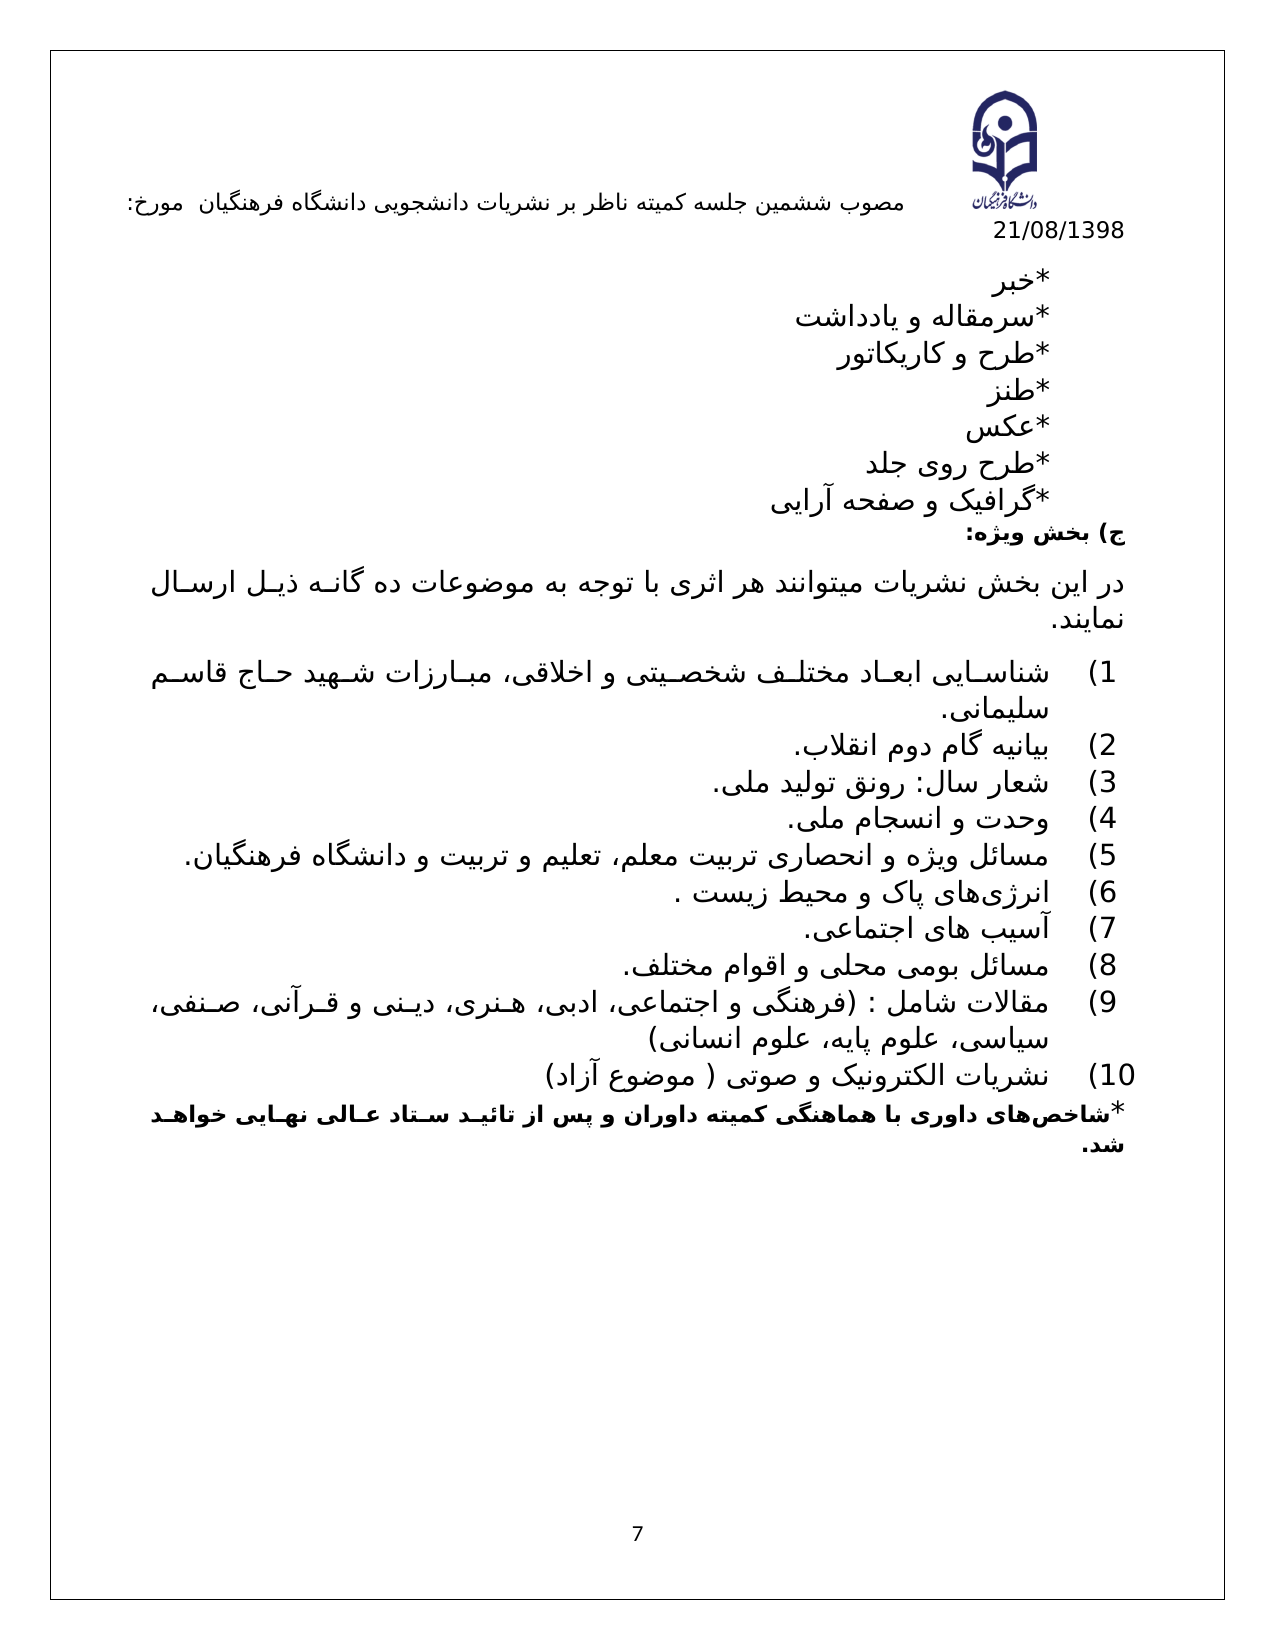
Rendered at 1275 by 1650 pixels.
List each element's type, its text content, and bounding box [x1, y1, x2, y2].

text ج) بخش ویژه: [150, 519, 1125, 546]
text *عکس [150, 409, 1050, 443]
list نشریات الکترونیک و صوتی ( موضوع آزاد) [150, 1058, 1087, 1092]
text *طرح و کاریکاتور [150, 336, 1050, 370]
list آسیب های اجتماعی. [150, 912, 1087, 946]
list مسائل ویژه و انحصاری تربیت معلم، تعلیم و تربیت و دانشگاه فرهنگیان. [150, 838, 1087, 872]
text در این بخش نشریات میتوانند هر اثری با توجه به موضوعات ده گانه ذیل ارسال نمایند. [150, 565, 1125, 636]
list شعار سال: رونق تولید ملی. [150, 765, 1087, 799]
text *طنز [150, 373, 1050, 407]
list وحدت و انسجام ملی. [150, 802, 1087, 836]
text *گرافیک و صفحه آرایی [150, 483, 1050, 517]
list مقالات شامل : (فرهنگی و اجتماعی، ادبی، هنری، دینی و قرآنی، صنفی، سیاسی، علوم پایه، علوم انسانی) [150, 985, 1087, 1056]
list مسائل بومی محلی و اقوام مختلف. [150, 948, 1087, 982]
text *طرح روی جلد [150, 446, 1050, 480]
text *شاخص‌های داوری با هماهنگی کمیته داوران و پس از تائید ستاد عالی نهایی خواهد شد. [150, 1095, 1125, 1158]
picture [971, 89, 1038, 210]
list شناسایی ابعاد مختلف شخصیتی و اخلاقی، مبارزات شهید حاج قاسم سلیمانی. [150, 655, 1087, 726]
list بیانیه گام دوم انقلاب. [150, 728, 1087, 762]
list انرژی‌های پاک و محیط زیست . [150, 875, 1087, 909]
text *سرمقاله و یادداشت [150, 299, 1050, 333]
text *خبر [150, 263, 1050, 297]
